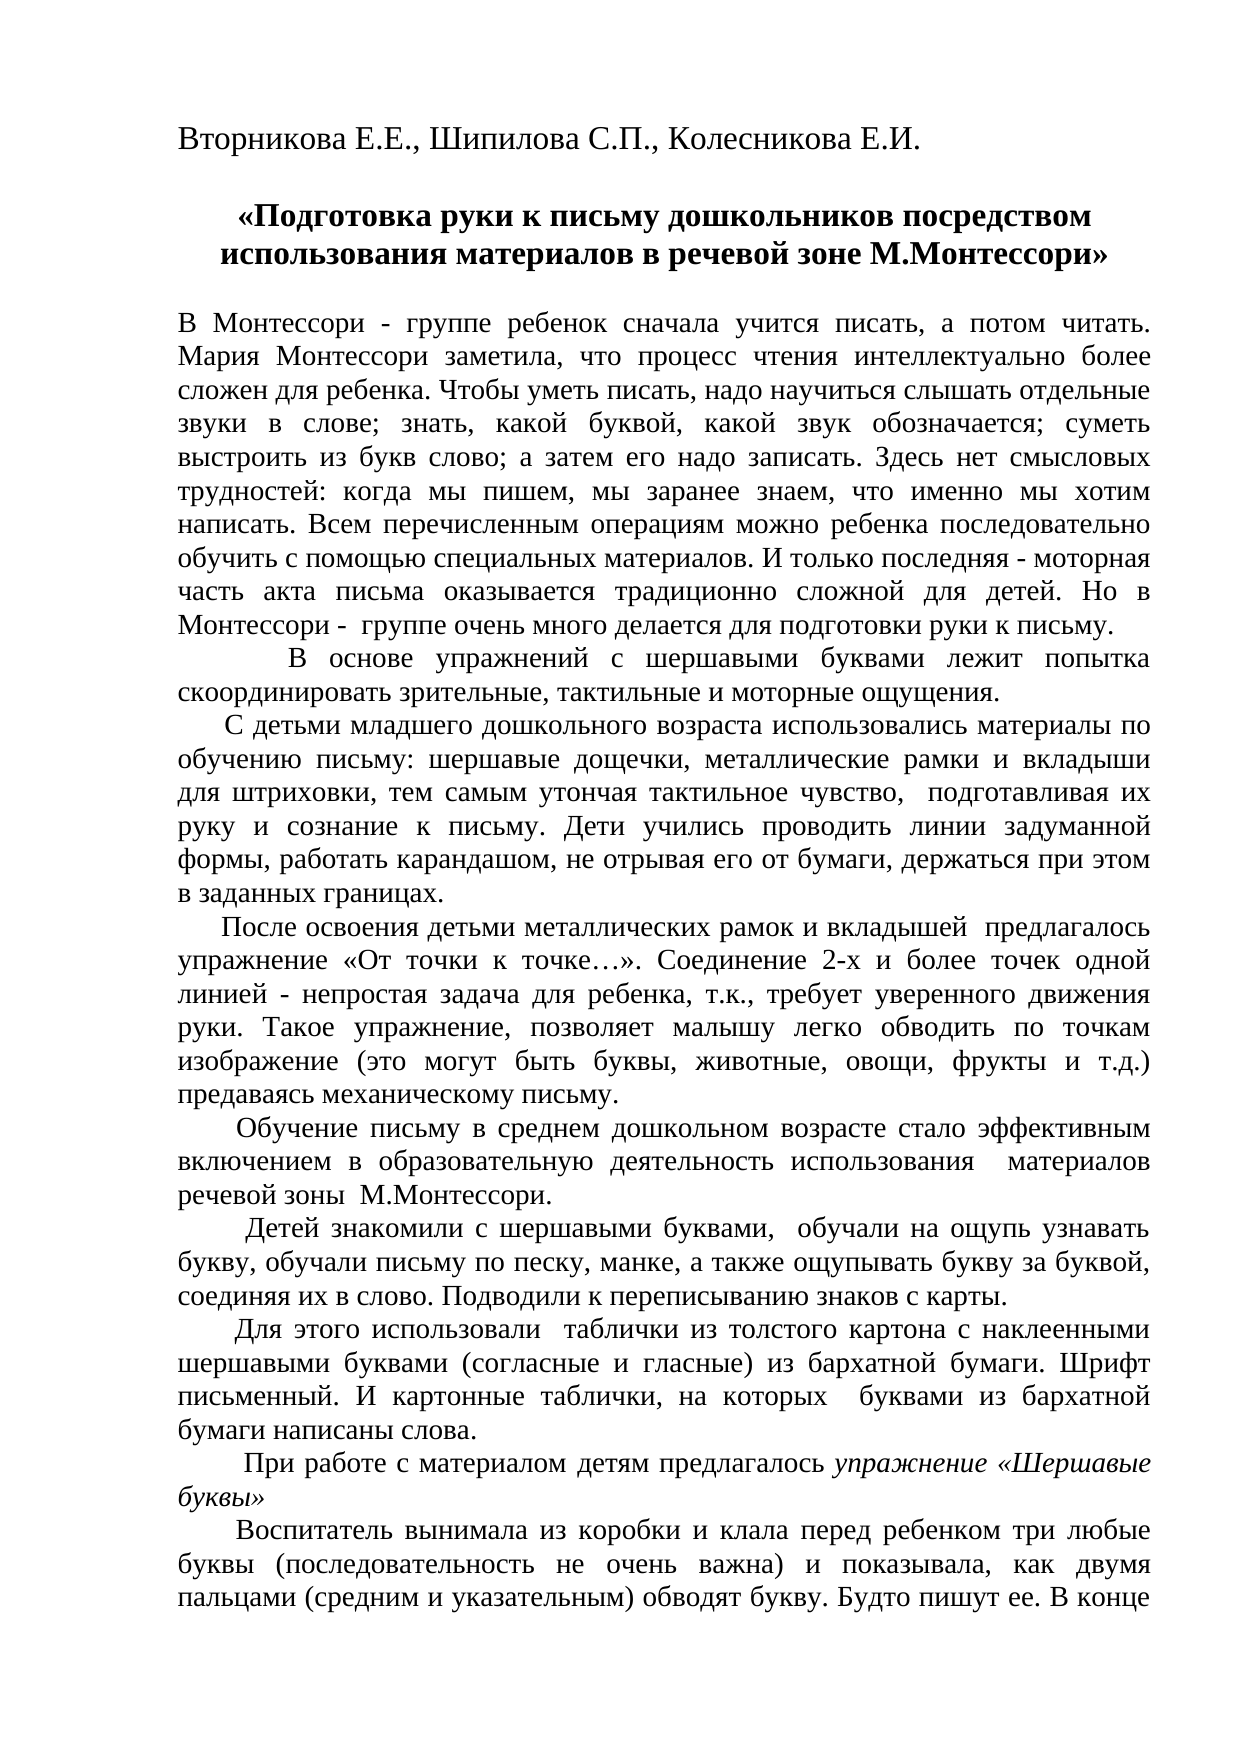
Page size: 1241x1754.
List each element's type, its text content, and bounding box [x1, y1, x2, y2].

text Обучение письму в среднем дошкольном возрасте стало эффективным включением в образовательную деятельность использования материалов речевой зоны М.Монтессори. [177, 1110, 1152, 1211]
text Для этого использовали таблички из толстого картона с наклеенными шершавыми буквами (согласные и гласные) из бархатной бумаги. Шрифт письменный. И картонные таблички, на которых буквами из бархатной бумаги написаны слова. [177, 1311, 1152, 1445]
text В основе упражнений с шершавыми буквами лежит попытка скоординировать зрительные, тактильные и моторные ощущения. [177, 640, 1152, 707]
text В Монтессори - группе ребенок сначала учится писать, а потом читать. Мария Монтессори заметила, что процесс чтения интеллектуально более сложен для ребенка. Чтобы уметь писать, надо научиться слышать отдельные звуки в слове; знать, какой буквой, какой звук обозначается; суметь выстроить из букв слово; а затем его надо записать. Здесь нет смысловых трудностей: когда мы пишем, мы заранее знаем, что именно мы хотим написать. Всем перечисленным операциям можно ребенка последовательно обучить с помощью специальных материалов. И только последняя - моторная часть акта письма оказывается традиционно сложной для детей. Но в Монтессори - группе очень много делается для подготовки руки к письму. [177, 305, 1152, 640]
text Вторникова Е.Е., Шипилова С.П., Колесникова Е.И. [177, 118, 1152, 156]
text При работе с материалом детям предлагалось упражнение «Шершавые буквы» [177, 1445, 1152, 1512]
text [177, 1512, 1152, 1613]
text После освоения детьми металлических рамок и вкладышей предлагалось упражнение «От точки к точке…». Соединение 2-х и более точек одной линией - непростая задача для ребенка, т.к., требует уверенного движения руки. Такое упражнение, позволяет малышу легко обводить по точкам изображение (это могут быть буквы, животные, овощи, фрукты и т.д.) предаваясь механическому письму. [177, 909, 1152, 1110]
text С детьми младшего дошкольного возраста использовались материалы по обучению письму: шершавые дощечки, металлические рамки и вкладыши для штриховки, тем самым утончая тактильное чувство, подготавливая их руку и сознание к письму. Дети учились проводить линии задуманной формы, работать карандашом, не отрывая его от бумаги, держаться при этом в заданных границах. [177, 707, 1152, 909]
text «Подготовка руки к письму дошкольников посредством использования материалов в речевой зоне М.Монтессори» [177, 195, 1152, 271]
text Детей знакомили с шершавыми буквами, обучали на ощупь узнавать букву, обучали письму по песку, манке, а также ощупывать букву за буквой, соединяя их в слово. Подводили к переписыванию знаков с карты. [177, 1211, 1152, 1311]
